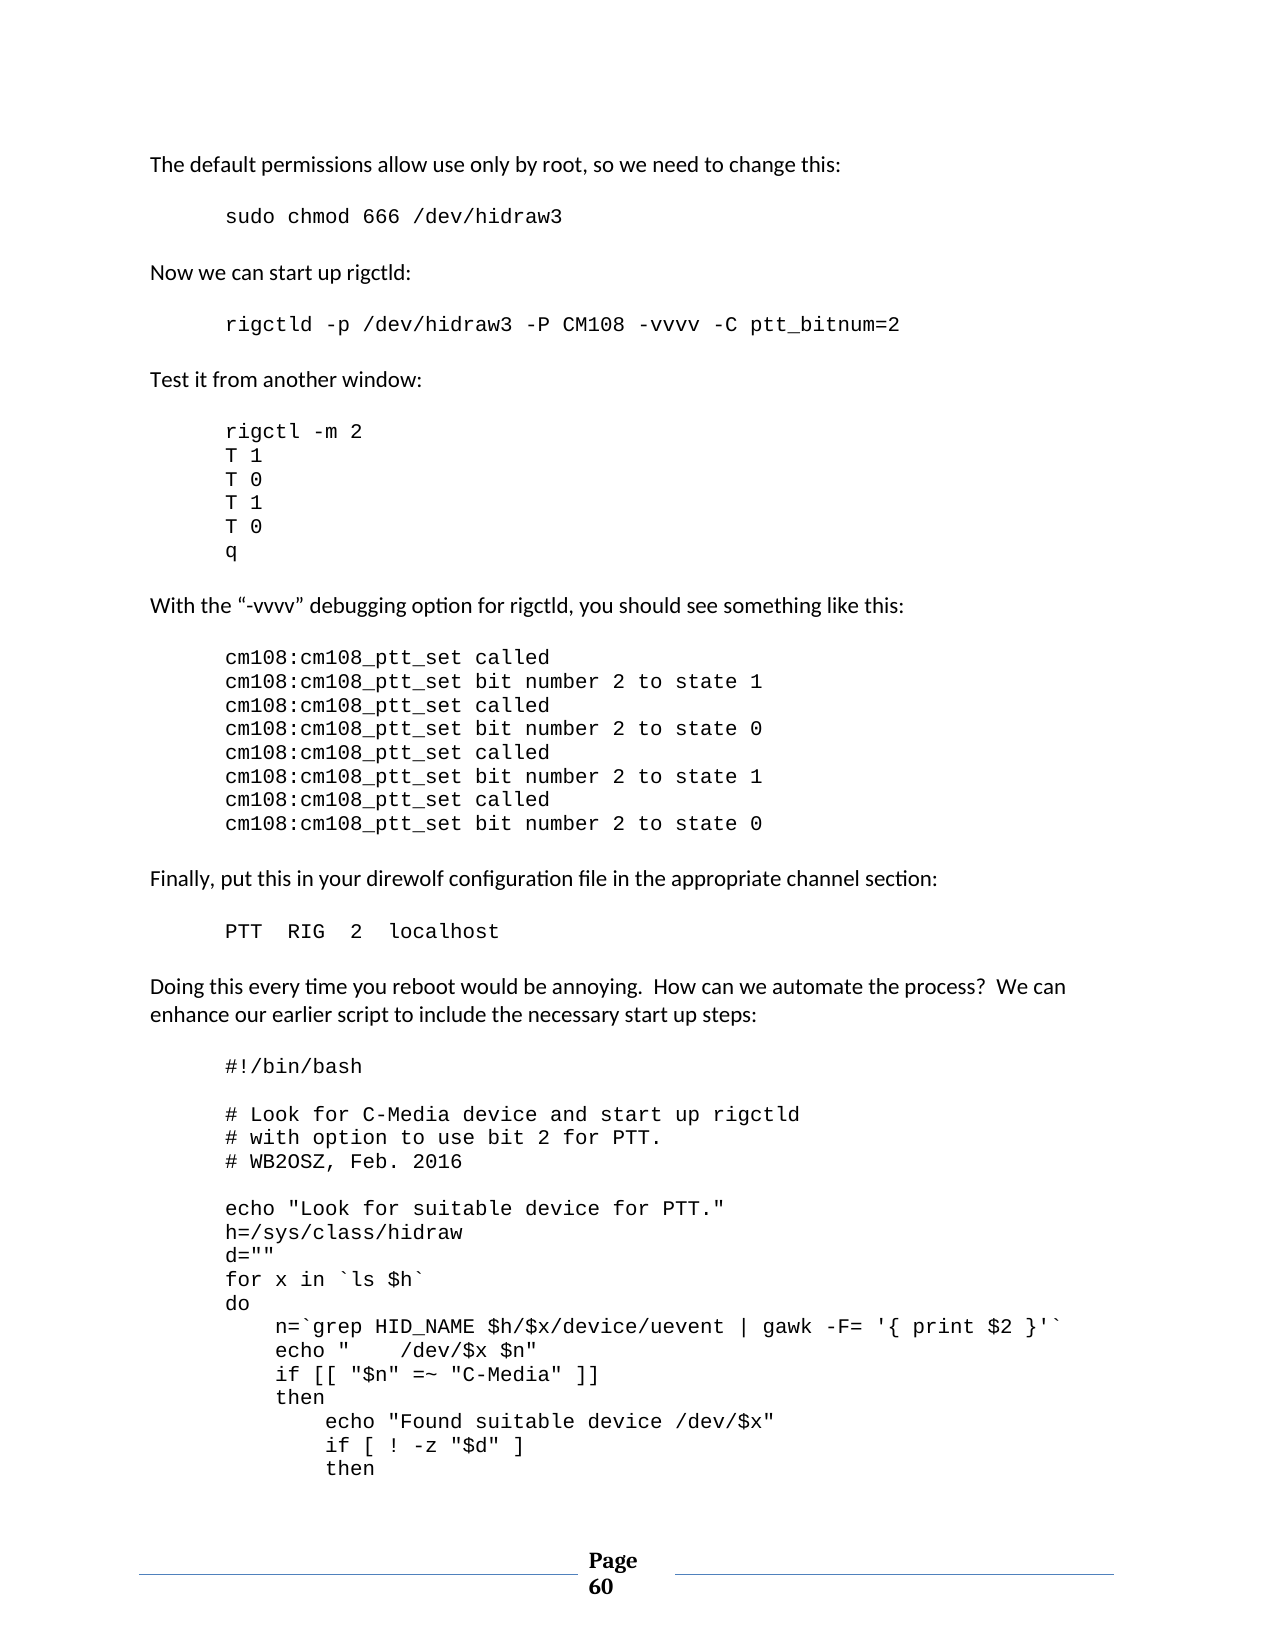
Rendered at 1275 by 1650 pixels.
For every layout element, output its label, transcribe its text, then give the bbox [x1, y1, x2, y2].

text if [ ! -z "$d" ] [225, 1435, 1125, 1458]
text for x in `ls $h` [225, 1269, 1125, 1293]
text if [[ "$n" =~ "C-Media" ]] [225, 1364, 1125, 1387]
text cm108:cm108_ptt_set called [225, 789, 1125, 813]
text rigctl -m 2 [225, 421, 1125, 445]
text h=/sys/class/hidraw [225, 1222, 1125, 1246]
text echo "Look for suitable device for PTT." [225, 1198, 1125, 1222]
text T 0 [225, 516, 1125, 540]
text With the “-vvvv” debugging option for rigctld, you should see something like this: [150, 591, 1125, 619]
text then [225, 1458, 1125, 1482]
text cm108:cm108_ptt_set bit number 2 to state 1 [225, 766, 1125, 789]
text T 1 [225, 445, 1125, 469]
text PTT RIG 2 localhost [225, 921, 1125, 944]
text cm108:cm108_ptt_set bit number 2 to state 0 [225, 813, 1125, 837]
text Doing this every time you reboot would be annoying. How can we automate the process? We can enhance our earlier script to include the necessary start up steps: [150, 972, 1125, 1028]
text cm108:cm108_ptt_set called [225, 742, 1125, 766]
text rigctld -p /dev/hidraw3 -P CM108 -vvvv -C ptt_bitnum=2 [225, 314, 1125, 337]
text do [225, 1293, 1125, 1316]
text cm108:cm108_ptt_set called [225, 695, 1125, 718]
text d="" [225, 1246, 1125, 1269]
text Now we can start up rigctld: [150, 258, 1125, 286]
text cm108:cm108_ptt_set called [225, 647, 1125, 671]
text # with option to use bit 2 for PTT. [225, 1127, 1125, 1151]
text The default permissions allow use only by root, so we need to change this: [150, 150, 1125, 178]
text # Look for C-Media device and start up rigctld [225, 1104, 1125, 1127]
text # WB2OSZ, Feb. 2016 [225, 1151, 1125, 1174]
text q [225, 540, 1125, 563]
text n=`grep HID_NAME $h/$x/device/uevent | gawk -F= '{ print $2 }'` [225, 1316, 1125, 1340]
text T 1 [225, 492, 1125, 516]
text then [225, 1387, 1125, 1411]
text #!/bin/bash [225, 1056, 1125, 1080]
text T 0 [225, 469, 1125, 492]
text sudo chmod 666 /dev/hidraw3 [225, 206, 1125, 230]
text echo " /dev/$x $n" [225, 1340, 1125, 1364]
text cm108:cm108_ptt_set bit number 2 to state 1 [225, 671, 1125, 695]
text Finally, put this in your direwolf configuration file in the appropriate channel section: [150, 864, 1125, 893]
text echo "Found suitable device /dev/$x" [225, 1411, 1125, 1435]
text Test it from another window: [150, 365, 1125, 393]
text cm108:cm108_ptt_set bit number 2 to state 0 [225, 718, 1125, 742]
